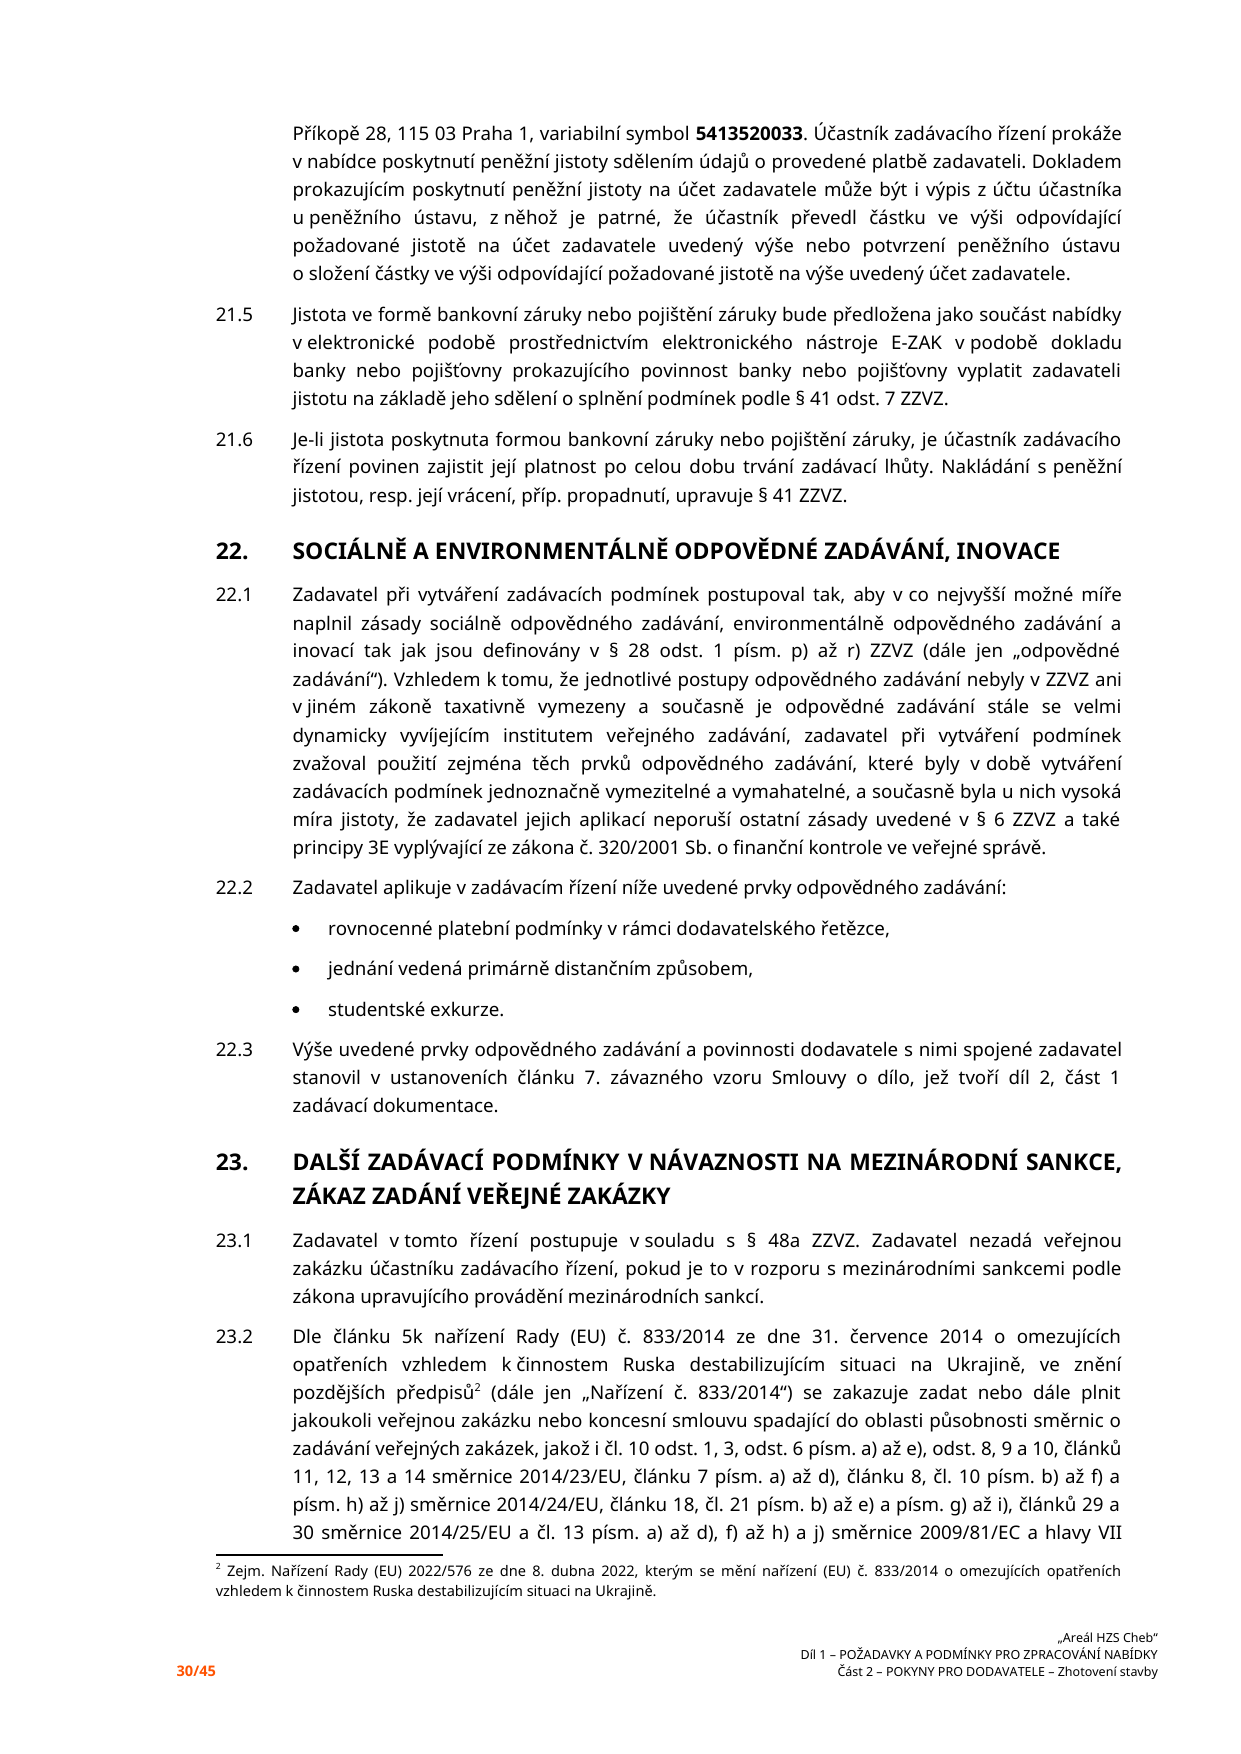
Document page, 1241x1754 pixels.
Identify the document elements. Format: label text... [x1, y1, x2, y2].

text jednání vedená primárně distančním způsobem, [292, 956, 1122, 981]
text Jistota ve formě bankovní záruky nebo pojištění záruky bude předložena jako součást nabídky v elektronické podobě prostřednictvím elektronického nástroje E-ZAK v podobě dokladu banky nebo pojišťovny prokazujícího povinnost banky nebo pojišťovny vyplatit zadavateli jistotu na základě jeho sdělení o splnění podmínek podle § 41 odst. 7 ZZVZ. [216, 301, 1122, 411]
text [216, 1323, 1122, 1545]
text SOCIÁLNĚ A ENVIRONMENTÁLNĚ ODPOVĚDNÉ ZADÁVÁNÍ, INOVACE [216, 535, 1122, 566]
text Zadavatel aplikuje v zadávacím řízení níže uvedené prvky odpovědného zadávání: [216, 874, 1122, 900]
text Zadavatel v tomto řízení postupuje v souladu s § 48a ZZVZ. Zadavatel nezadá veřejnou zakázku účastníku zadávacího řízení, pokud je to v rozporu s mezinárodními sankcemi podle zákona upravujícího provádění mezinárodních sankcí. [216, 1227, 1122, 1308]
text rovnocenné platební podmínky v rámci dodavatelského řetězce, [292, 915, 1122, 941]
text Výše uvedené prvky odpovědného zadávání a povinnosti dodavatele s nimi spojené zadavatel stanovil v ustanoveních článku 7. závazného vzoru Smlouvy o dílo, jež tvoří díl 2, část 1 zadávací dokumentace. [216, 1037, 1122, 1118]
text studentské exkurze. [292, 996, 1122, 1022]
text Je-li jistota poskytnuta formou bankovní záruky nebo pojištění záruky, je účastník zadávacího řízení povinen zajistit její platnost po celou dobu trvání zadávací lhůty. Nakládání s peněžní jistotou, resp. její vrácení, příp. propadnutí, upravuje § 41 ZZVZ. [216, 426, 1122, 507]
text Zadavatel při vytváření zadávacích podmínek postupoval tak, aby v co nejvyšší možné míře naplnil zásady sociálně odpovědného zadávání, environmentálně odpovědného zadávání a inovací tak jak jsou definovány v § 28 odst. 1 písm. p) až r) ZZVZ (dále jen „odpovědné zadávání“). Vzhledem k tomu, že jednotlivé postupy odpovědného zadávání nebyly v ZZVZ ani v jiném zákoně taxativně vymezeny a současně je odpovědné zadávání stále se velmi dynamicky vyvíjejícím institutem veřejného zadávání, zadavatel při vytváření podmínek zvažoval použití zejména těch prvků odpovědného zadávání, které byly v době vytváření zadávacích podmínek jednoznačně vymezitelné a vymahatelné, a současně byla u nich vysoká míra jistoty, že zadavatel jejich aplikací neporuší ostatní zásady uvedené v § 6 ZZVZ a také principy 3E vyplývající ze zákona č. 320/2001 Sb. o finanční kontrole ve veřejné správě. [216, 582, 1122, 859]
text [216, 121, 1122, 286]
text Další zadávací podmínky v návaznosti na MEZINÁRODNÍ sankce, zákaz zadání veřejné zakázky [216, 1146, 1122, 1211]
